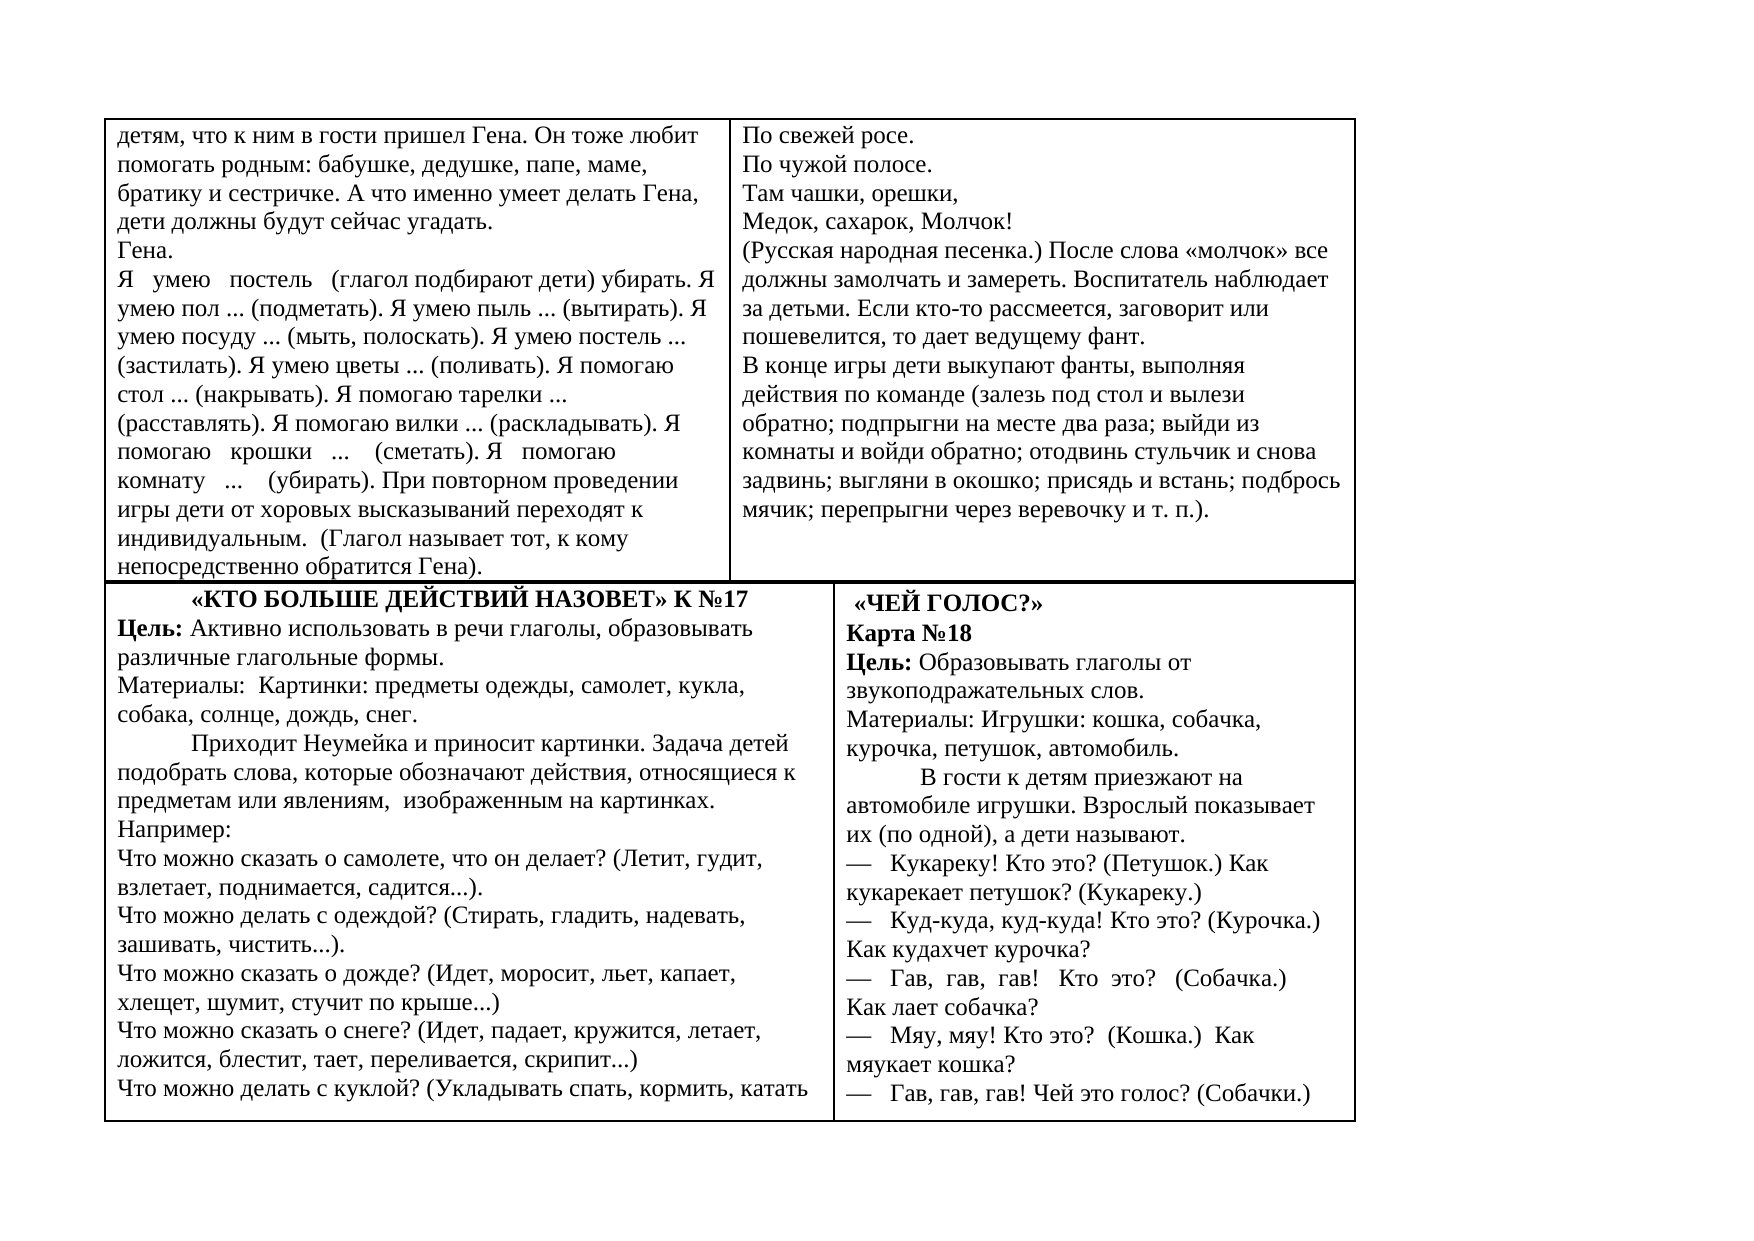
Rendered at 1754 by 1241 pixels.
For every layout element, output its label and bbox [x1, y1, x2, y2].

table_header [835, 584, 1354, 1120]
table_cell [106, 120, 729, 580]
table_header [106, 584, 833, 1120]
table_cell [731, 120, 1354, 580]
